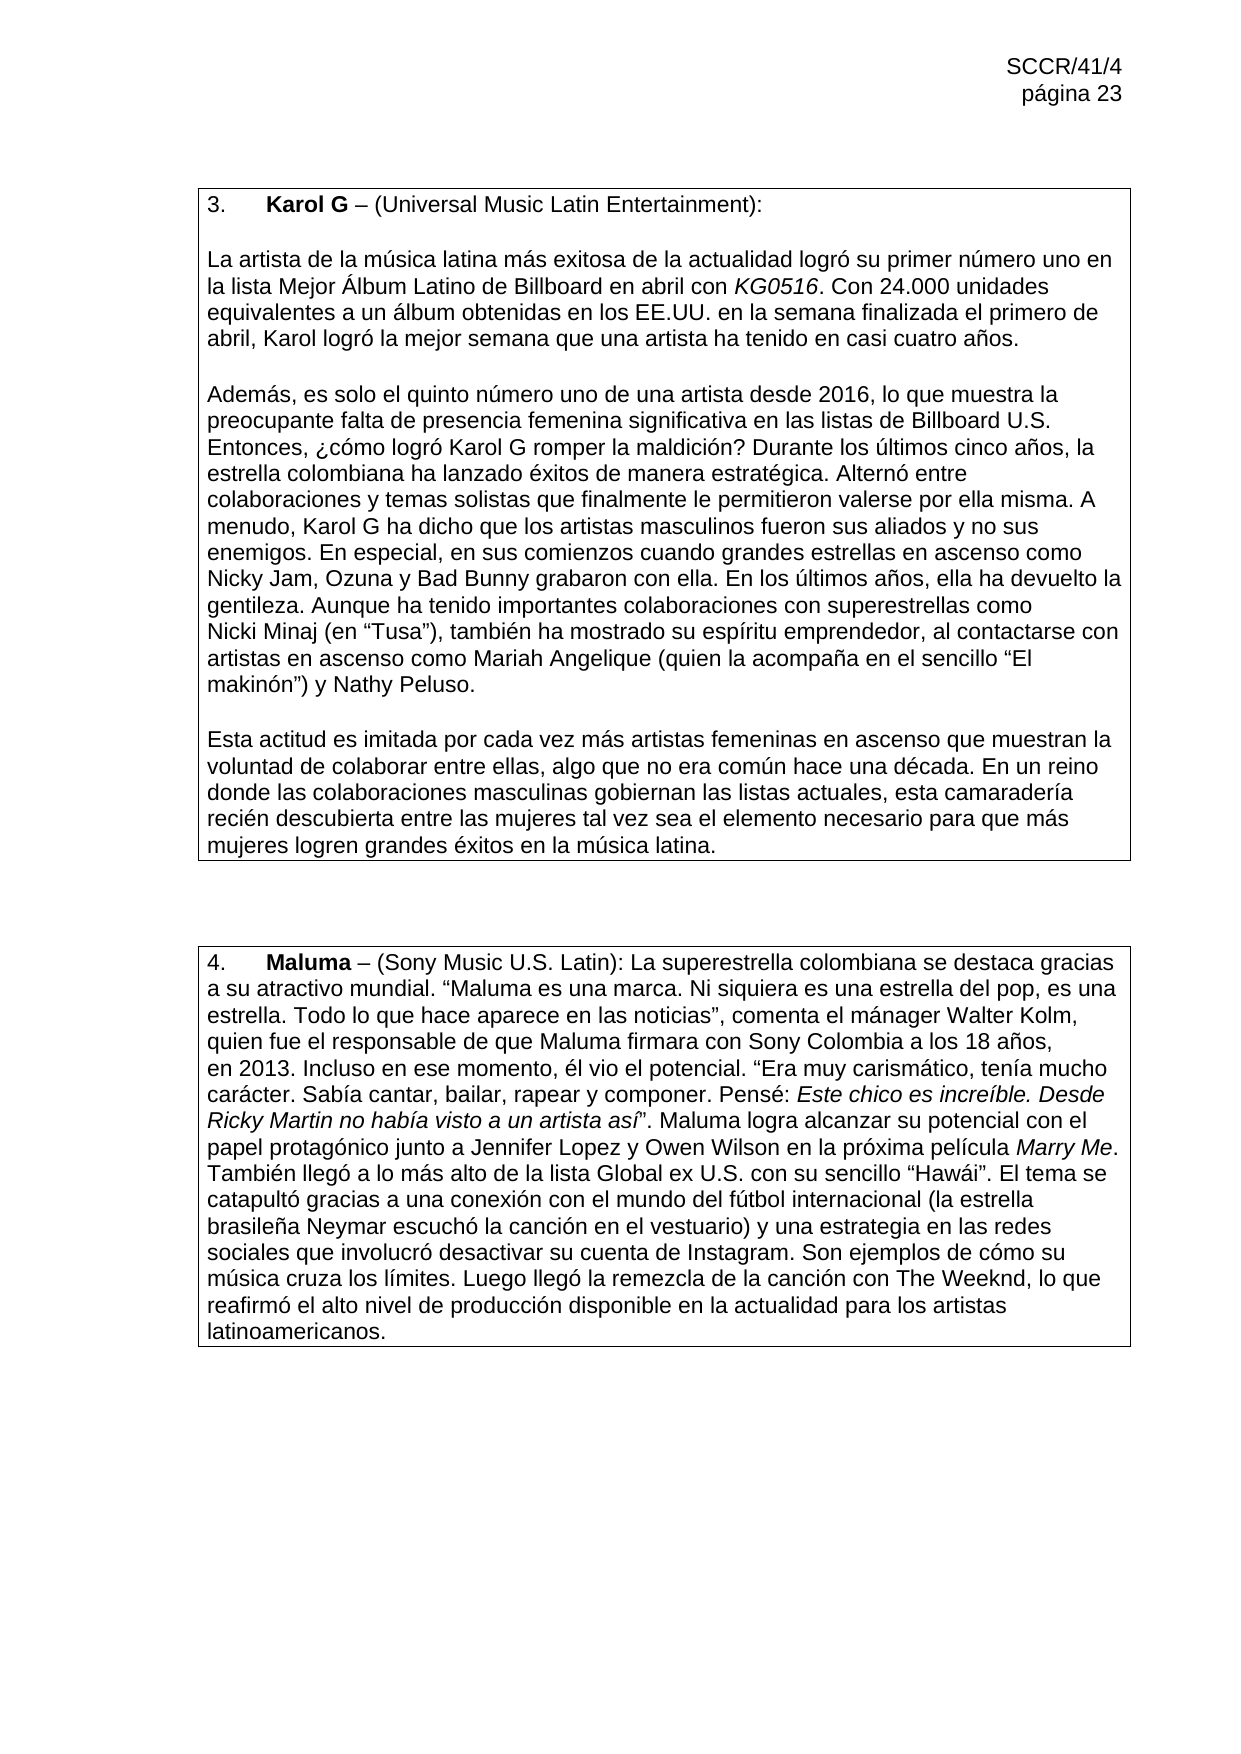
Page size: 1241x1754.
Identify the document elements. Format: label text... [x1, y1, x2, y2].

text Además, es solo el quinto número uno de una artista desde 2016, lo que muestra la preocupante falta de presencia femenina significativa en las listas de Billboard U.S. Entonces, ¿cómo logró Karol G romper la maldición? Durante los últimos cinco años, la estrella colombiana ha lanzado éxitos de manera estratégica. Alternó entre colaboraciones y temas solistas que finalmente le permitieron valerse por ella misma. A menudo, Karol G ha dicho que los artistas masculinos fueron sus aliados y no sus enemigos. En especial, en sus comienzos cuando grandes estrellas en ascenso como Nicky Jam, Ozuna y Bad Bunny grabaron con ella. En los últimos años, ella ha devuelto la gentileza. Aunque ha tenido importantes colaboraciones con superestrellas como Nicki Minaj (en “Tusa”), también ha mostrado su espíritu emprendedor, al contactarse con artistas en ascenso como Mariah Angelique (quien la acompaña en el sencillo “El makinón”) y Nathy Peluso. [199, 378, 1130, 697]
text Esta actitud es imitada por cada vez más artistas femeninas en ascenso que muestran la voluntad de colaborar entre ellas, algo que no era común hace una década. En un reino donde las colaboraciones masculinas gobiernan las listas actuales, esta camaradería recién descubierta entre las mujeres tal vez sea el elemento necesario para que más mujeres logren grandes éxitos en la música latina. [199, 723, 1130, 860]
text 3. Karol G – (Universal Music Latin Entertainment): [199, 189, 1130, 217]
text La artista de la música latina más exitosa de la actualidad logró su primer número uno en la lista Mejor Álbum Latino de Billboard en abril con KG0516. Con 24.000 unidades equivalentes a un álbum obtenidas en los EE.UU. en la semana finalizada el primero de abril, Karol logró la mejor semana que una artista ha tenido en casi cuatro años. [199, 243, 1130, 352]
text 4. Maluma – (Sony Music U.S. Latin): La superestrella colombiana se destaca gracias a su atractivo mundial. “Maluma es una marca. Ni siquiera es una estrella del pop, es una estrella. Todo lo que hace aparece en las noticias”, comenta el mánager Walter Kolm, quien fue el responsable de que Maluma firmara con Sony Colombia a los 18 años, en 2013. Incluso en ese momento, él vio el potencial. “Era muy carismático, tenía mucho carácter. Sabía cantar, bailar, rapear y componer. Pensé: Este chico es increíble. Desde Ricky Martin no había visto a un artista así”. Maluma logra alcanzar su potencial con el papel protagónico junto a Jennifer Lopez y Owen Wilson en la próxima película Marry Me. También llegó a lo más alto de la lista Global ex U.S. con su sencillo “Hawái”. El tema se catapultó gracias a una conexión con el mundo del fútbol internacional (la estrella brasileña Neymar escuchó la canción en el vestuario) y una estrategia en las redes sociales que involucró desactivar su cuenta de Instagram. Son ejemplos de cómo su música cruza los límites. Luego llegó la remezcla de la canción con The Weeknd, lo que reafirmó el alto nivel de producción disponible en la actualidad para los artistas latinoamericanos. [199, 947, 1130, 1346]
